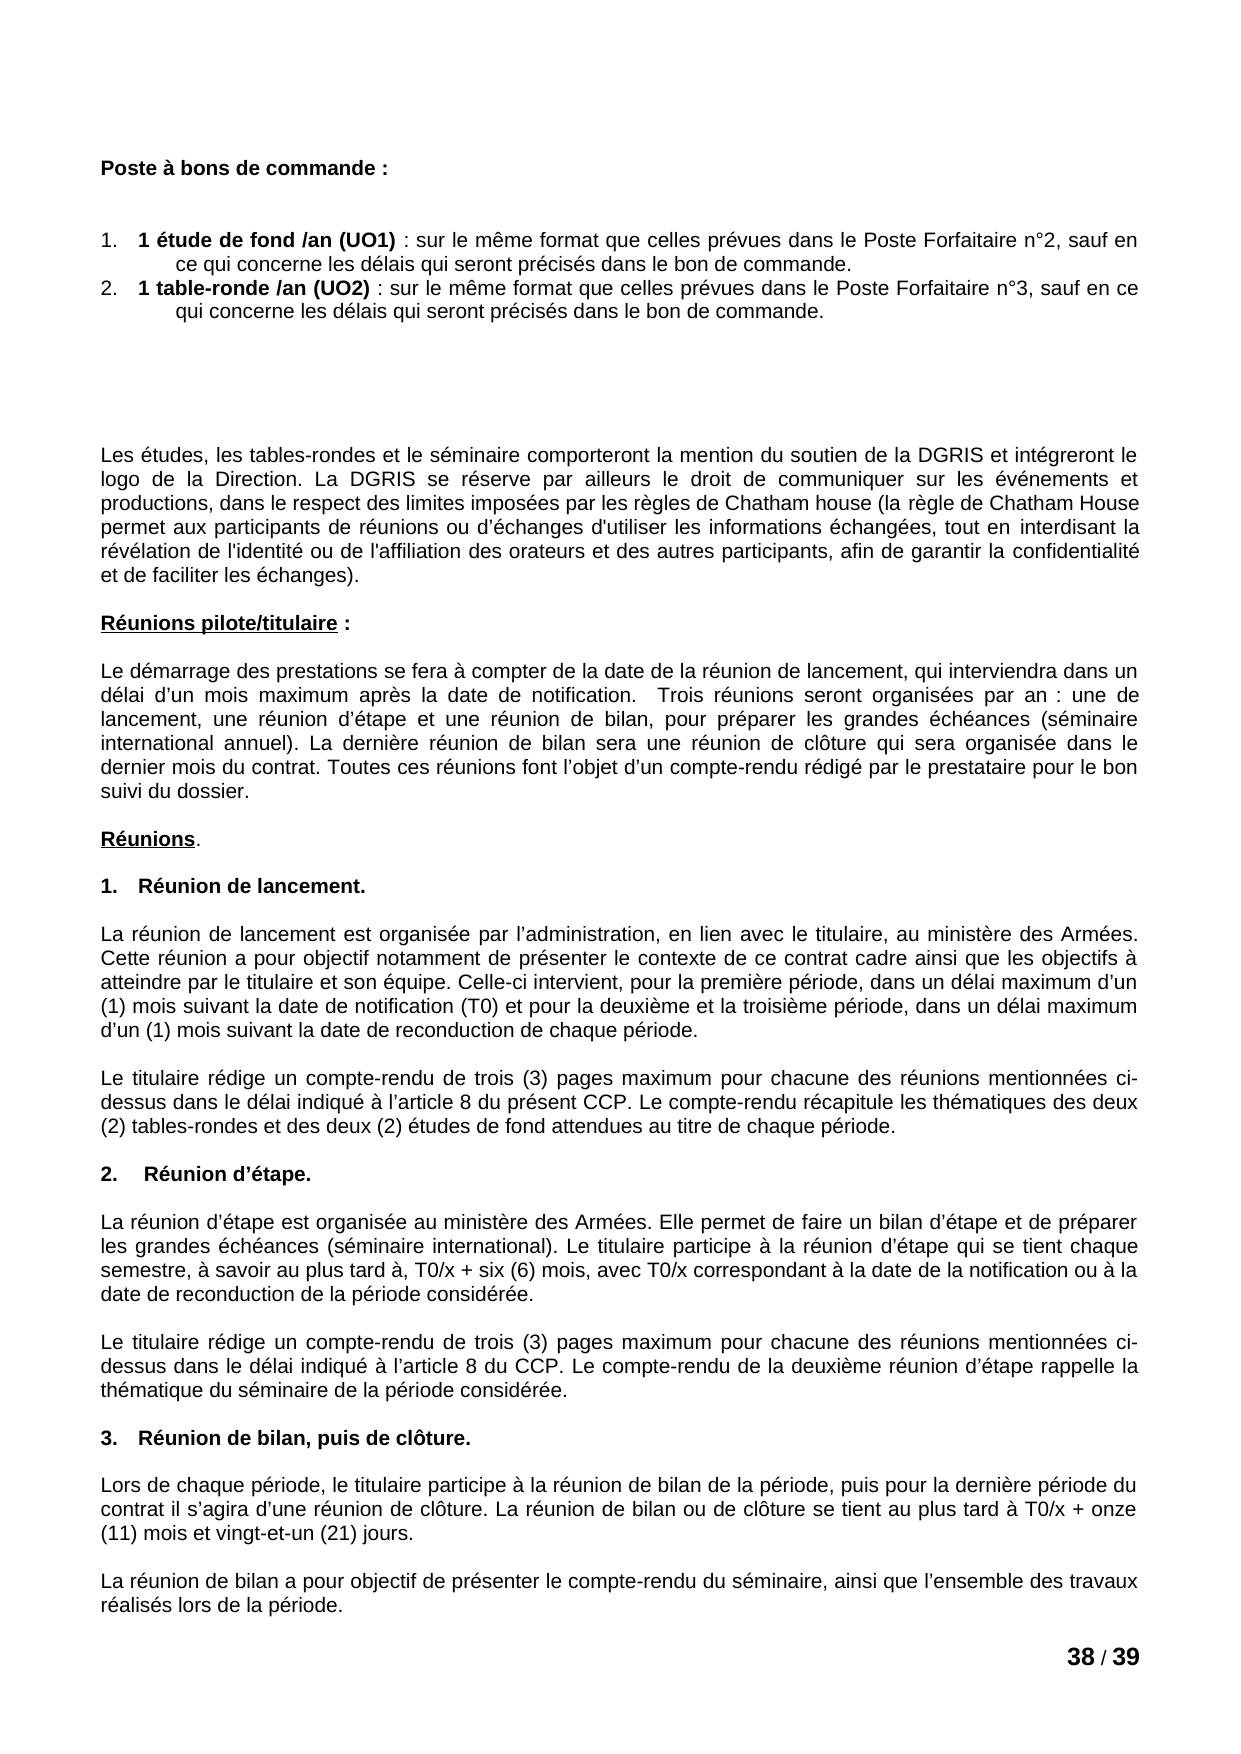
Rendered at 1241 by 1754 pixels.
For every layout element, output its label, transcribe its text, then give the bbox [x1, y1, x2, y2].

text Réunions. [100, 826, 1140, 850]
text Le titulaire rédige un compte-rendu de trois (3) pages maximum pour chacune des réunions mentionnées ci-dessus dans le délai indiqué à l’article 8 du CCP. Le compte-rendu de la deuxième réunion d’étape rappelle la thématique du séminaire de la période considérée. [100, 1329, 1140, 1401]
text Les études, les tables-rondes et le séminaire comporteront la mention du soutien de la DGRIS et intégreront le logo de la Direction. La DGRIS se réserve par ailleurs le droit de communiquer sur les événements et productions, dans le respect des limites imposées par les règles de Chatham house (la règle de Chatham House permet aux participants de réunions ou d’échanges d'utiliser les informations échangées, tout en interdisant la révélation de l'identité ou de l'affiliation des orateurs et des autres participants, afin de garantir la confidentialité et de faciliter les échanges). [100, 443, 1140, 587]
text Le titulaire rédige un compte-rendu de trois (3) pages maximum pour chacune des réunions mentionnées ci-dessus dans le délai indiqué à l’article 8 du présent CCP. Le compte-rendu récapitule les thématiques des deux (2) tables-rondes et des deux (2) études de fond attendues au titre de chaque période. [100, 1066, 1140, 1138]
text Poste à bons de commande : [100, 156, 1140, 179]
list Réunion de lancement. [100, 874, 1140, 898]
list 1 table-ronde /an (UO2) : sur le même format que celles prévues dans le Poste Forfaitaire n°3, sauf en ce qui concerne les délais qui seront précisés dans le bon de commande. [100, 275, 1140, 323]
text Réunions pilote/titulaire : [100, 611, 1140, 635]
text La réunion de bilan a pour objectif de présenter le compte-rendu du séminaire, ainsi que l’ensemble des travaux réalisés lors de la période. [100, 1569, 1140, 1617]
list Réunion d’étape. [100, 1162, 1140, 1186]
list Réunion de bilan, puis de clôture. [100, 1425, 1140, 1449]
list 1 étude de fond /an (UO1) : sur le même format que celles prévues dans le Poste Forfaitaire n°2, sauf en ce qui concerne les délais qui seront précisés dans le bon de commande. [100, 227, 1140, 275]
text Lors de chaque période, le titulaire participe à la réunion de bilan de la période, puis pour la dernière période du contrat il s’agira d’une réunion de clôture. La réunion de bilan ou de clôture se tient au plus tard à T0/x + onze (11) mois et vingt-et-un (21) jours. [100, 1473, 1140, 1545]
text La réunion de lancement est organisée par l’administration, en lien avec le titulaire, au ministère des Armées. Cette réunion a pour objectif notamment de présenter le contexte de ce contrat cadre ainsi que les objectifs à atteindre par le titulaire et son équipe. Celle-ci intervient, pour la première période, dans un délai maximum d’un (1) mois suivant la date de notification (T0) et pour la deuxième et la troisième période, dans un délai maximum d’un (1) mois suivant la date de reconduction de chaque période. [100, 922, 1140, 1042]
text La réunion d’étape est organisée au ministère des Armées. Elle permet de faire un bilan d’étape et de préparer les grandes échéances (séminaire international). Le titulaire participe à la réunion d’étape qui se tient chaque semestre, à savoir au plus tard à, T0/x + six (6) mois, avec T0/x correspondant à la date de la notification ou à la date de reconduction de la période considérée. [100, 1210, 1140, 1306]
text Le démarrage des prestations se fera à compter de la date de la réunion de lancement, qui interviendra dans un délai d’un mois maximum après la date de notification. Trois réunions seront organisées par an : une de lancement, une réunion d’étape et une réunion de bilan, pour préparer les grandes échéances (séminaire international annuel). La dernière réunion de bilan sera une réunion de clôture qui sera organisée dans le dernier mois du contrat. Toutes ces réunions font l’objet d’un compte-rendu rédigé par le prestataire pour le bon suivi du dossier. [100, 659, 1140, 802]
